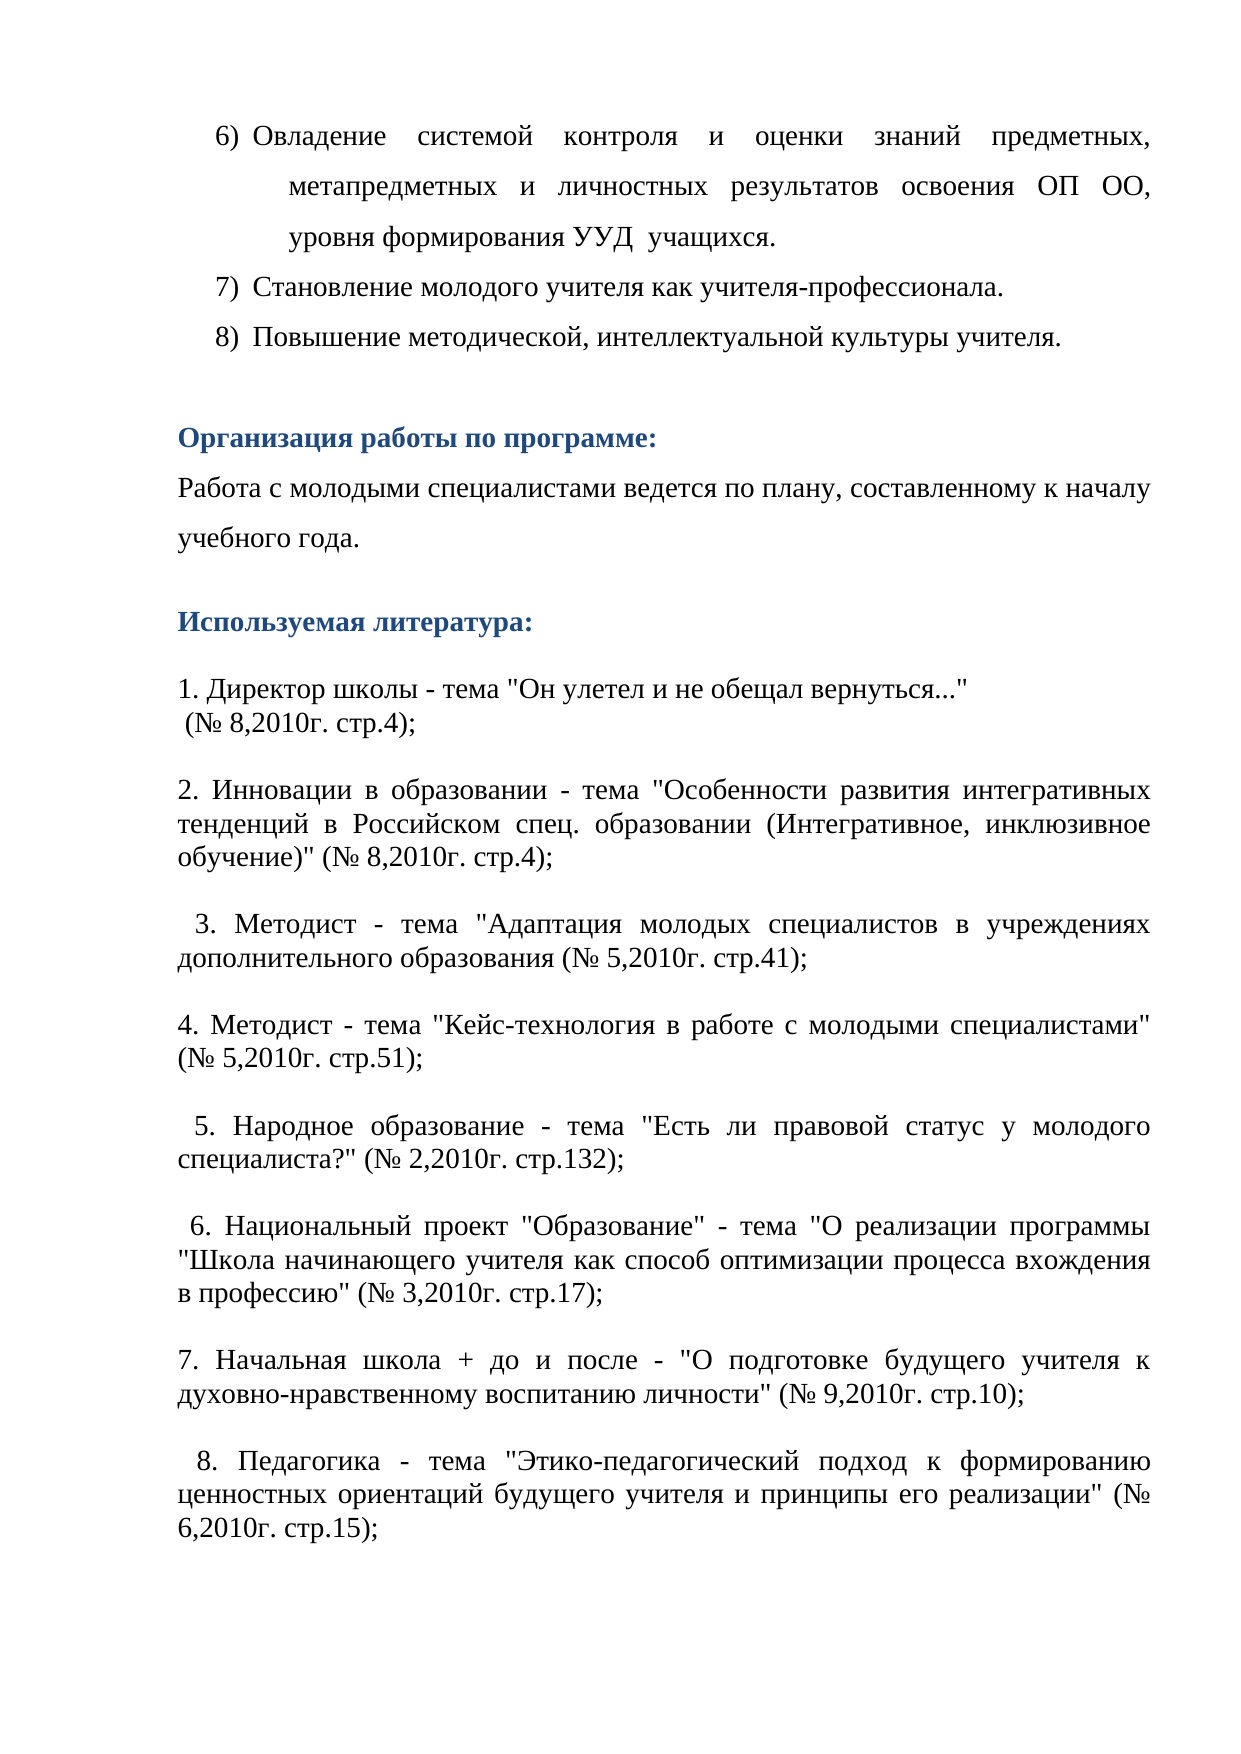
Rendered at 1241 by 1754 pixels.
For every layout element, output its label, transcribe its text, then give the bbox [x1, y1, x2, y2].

text Используемая литература: [177, 604, 1152, 638]
text 1. Директор школы - тема "Он улетел и не обещал вернуться..." [177, 672, 1152, 705]
text 2. Инновации в образовании - тема "Особенности развития интегративных тенденций в Российском спец. образовании (Интегративное, инклюзивное обучение)" (№ 8,2010г. стр.4); [177, 772, 1152, 873]
text Организация работы по программе: [177, 420, 1152, 453]
text (№ 8,2010г. стр.4); [177, 705, 1152, 739]
text 6. Национальный проект "Образование" - тема "О реализации программы "Школа начинающего учителя как способ оптимизации процесса вхождения в профессию" (№ 3,2010г. стр.17); [177, 1208, 1152, 1309]
text 4. Методист - тема "Кейс-технология в работе с молодыми специалистами" (№ 5,2010г. стр.51); [177, 1007, 1152, 1074]
text 5. Народное образование - тема "Есть ли правовой статус у молодого специалиста?" (№ 2,2010г. стр.132); [177, 1108, 1152, 1175]
text 7. Начальная школа + до и после - "О подготовке будущего учителя к духовно-нравственному воспитанию личности" (№ 9,2010г. стр.10); [177, 1342, 1152, 1409]
list Становление молодого учителя как учителя-профессионала. [215, 269, 1152, 303]
text Работа с молодыми специалистами ведется по плану, составленному к началу учебного года. [177, 470, 1152, 554]
list Повышение методической, интеллектуальной культуры учителя. [215, 319, 1152, 353]
text 8. Педагогика - тема "Этико-педагогический подход к формированию ценностных ориентаций будущего учителя и принципы его реализации" (№ 6,2010г. стр.15); [177, 1443, 1152, 1544]
text 3. Методист - тема "Адаптация молодых специалистов в учреждениях дополнительного образования (№ 5,2010г. стр.41); [177, 906, 1152, 973]
list Овладение системой контроля и оценки знаний предметных, метапредметных и личностных результатов освоения ОП ОО, уровня формирования УУД учащихся. [215, 118, 1152, 252]
